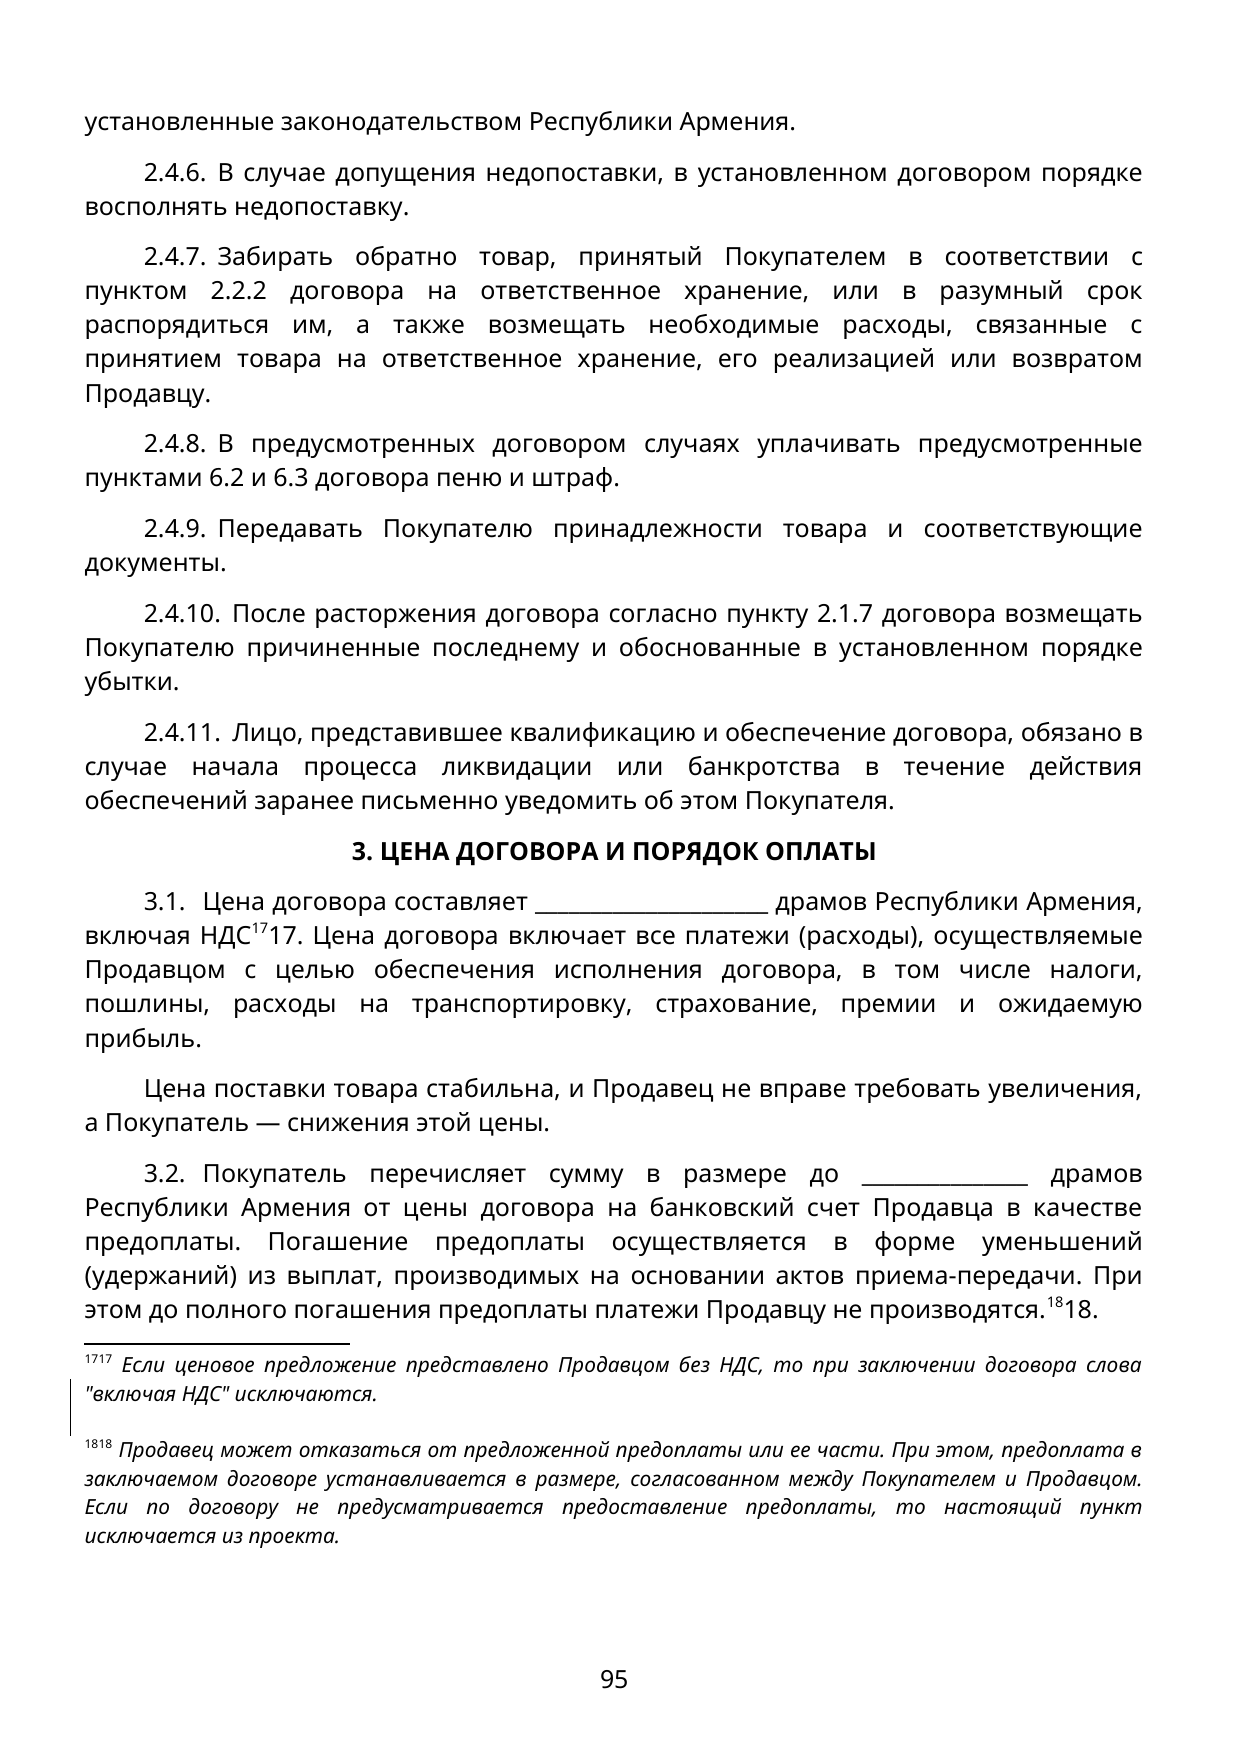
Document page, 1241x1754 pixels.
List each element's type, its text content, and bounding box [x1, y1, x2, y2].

text Цена поставки товара стабильна, и Продавец не вправе требовать увеличения, а Покупатель — снижения этой цены. [84, 1071, 1144, 1139]
text 3.2. Покупатель перечисляет сумму в размере до _______________ драмов Республики Армения от цены договора на банковский счет Продавца в качестве предоплаты. Погашение предоплаты осуществляется в форме уменьшений (удержаний) из выплат, производимых на основании актов приема-передачи. При этом до полного погашения предоплаты платежи Продавцу не производятся.18. [84, 1156, 1144, 1326]
text 3.1. Цена договора составляет _____________________ драмов Республики Армения, включая НДС17. Цена договора включает все платежи (расходы), осуществляемые Продавцом с целью обеспечения исполнения договора, в том числе налоги, пошлины, расходы на транспортировку, страхование, премии и ожидаемую прибыль. [84, 884, 1144, 1054]
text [84, 103, 1144, 137]
text 2.4.6. В случае допущения недопоставки, в установленном договором порядке восполнять недопоставку. [84, 154, 1144, 222]
text 2.4.10. После расторжения договора согласно пункту 2.1.7 договора возмещать Покупателю причиненные последнему и обоснованные в установленном порядке убытки. [84, 596, 1144, 698]
text 2.4.7. Забирать обратно товар, принятый Покупателем в соответствии с пунктом 2.2.2 договора на ответственное хранение, или в разумный срок распорядиться им, а также возмещать необходимые расходы, связанные с принятием товара на ответственное хранение, его реализацией или возвратом Продавцу. [84, 239, 1144, 409]
text 2.4.9. Передавать Покупателю принадлежности товара и соответствующие документы. [84, 511, 1144, 579]
text 2.4.11. Лицо, представившее квалификацию и обеспечение договора, обязано в случае начала процесса ликвидации или банкротства в течение действия обеспечений заранее письменно уведомить об этом Покупателя. [84, 714, 1144, 817]
text 2.4.8. В предусмотренных договором случаях уплачивать предусмотренные пунктами 6.2 и 6.3 договора пеню и штраф. [84, 426, 1144, 494]
text 3. ЦЕНА ДОГОВОРА И ПОРЯДОК ОПЛАТЫ [84, 833, 1144, 867]
